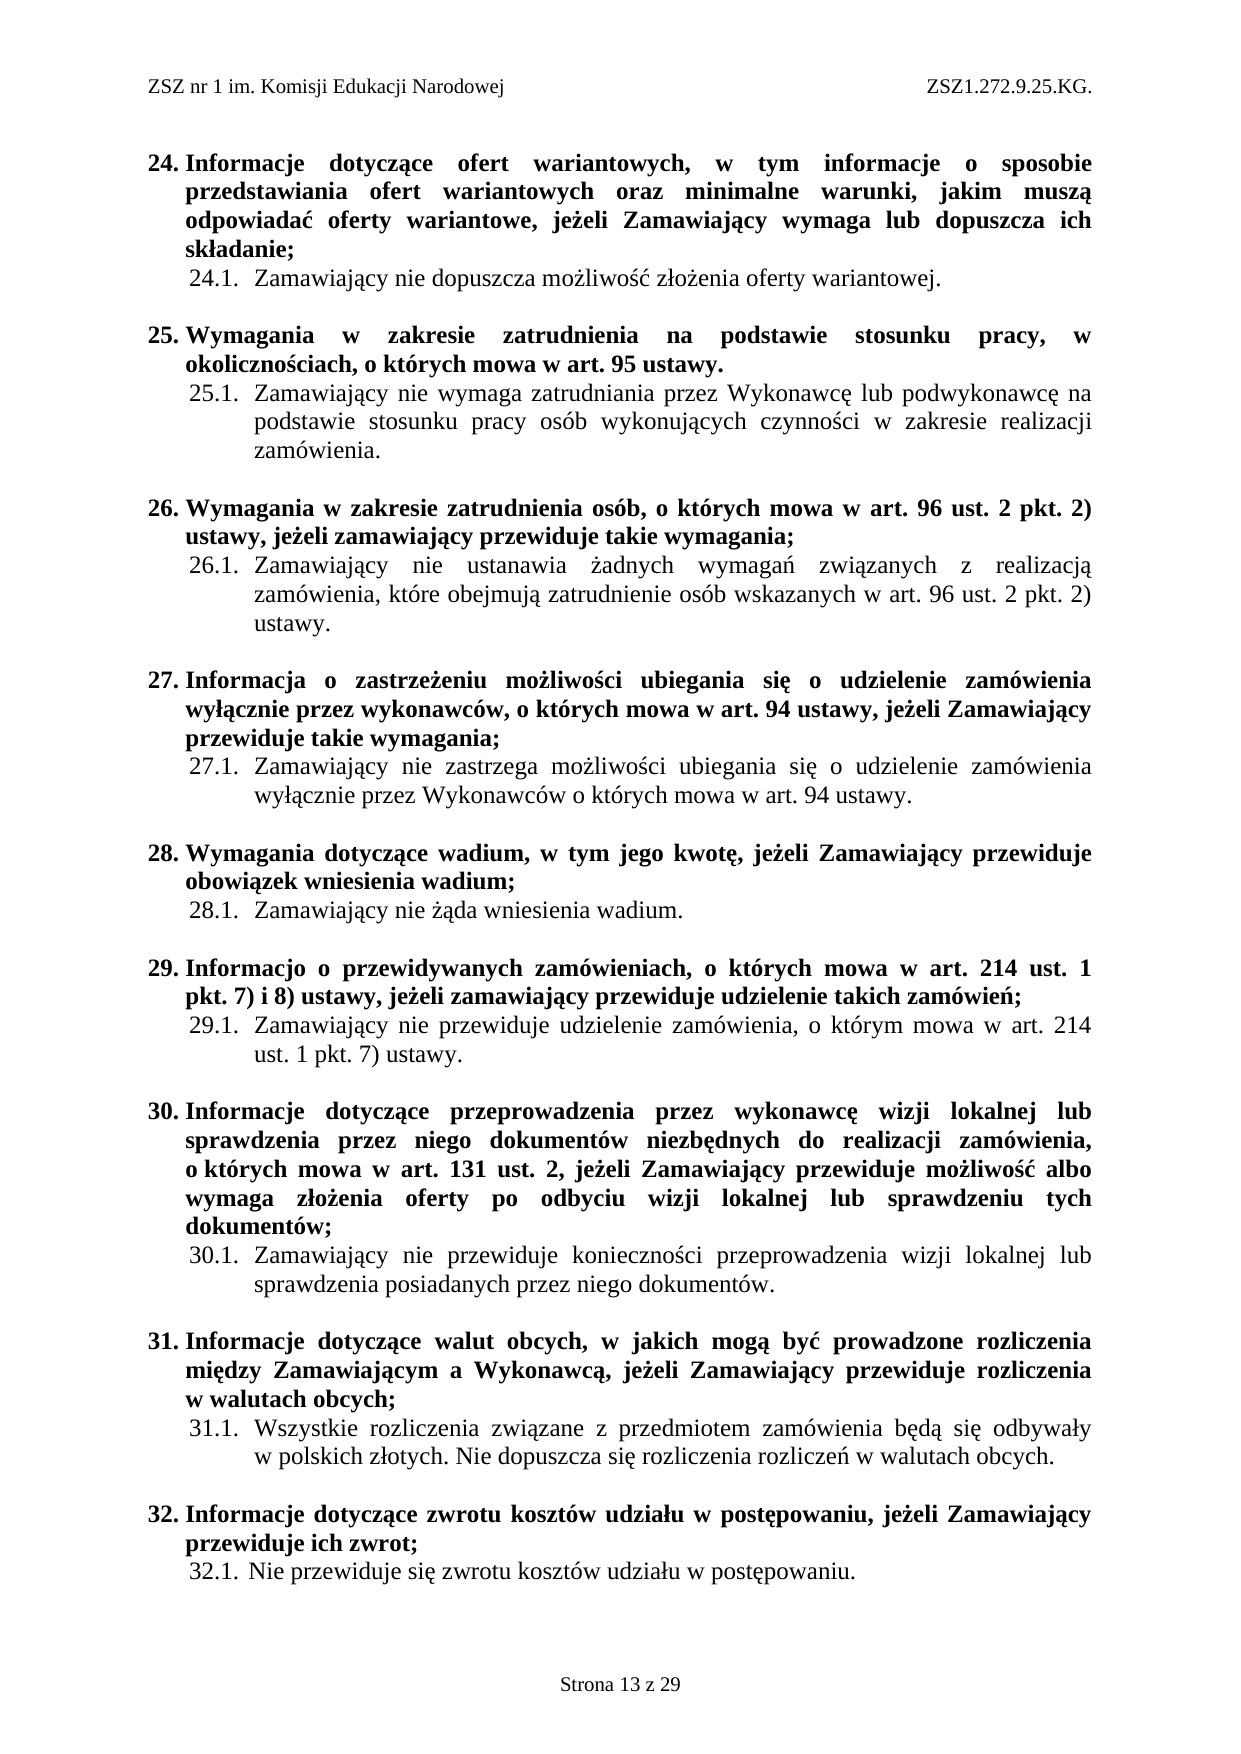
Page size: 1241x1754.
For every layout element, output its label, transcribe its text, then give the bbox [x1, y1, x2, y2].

list Wszystkie rozliczenia związane z przedmiotem zamówienia będą się odbywały w polskich złotych. Nie dopuszcza się rozliczenia rozliczeń w walutach obcych. [189, 1413, 1093, 1470]
list Informacje dotyczące zwrotu kosztów udziału w postępowaniu, jeżeli Zamawiający przewiduje ich zwrot; [148, 1499, 1093, 1556]
list Wymagania w zakresie zatrudnienia na podstawie stosunku pracy, w okolicznościach, o których mowa w art. 95 ustawy. [148, 320, 1093, 378]
list Informacjo o przewidywanych zamówieniach, o których mowa w art. 214 ust. 1 pkt. 7) i 8) ustawy, jeżeli zamawiający przewiduje udzielenie takich zamówień; [148, 953, 1093, 1010]
list Informacje dotyczące przeprowadzenia przez wykonawcę wizji lokalnej lub sprawdzenia przez niego dokumentów niezbędnych do realizacji zamówienia, o których mowa w art. 131 ust. 2, jeżeli Zamawiający przewiduje możliwość albo wymaga złożenia oferty po odbyciu wizji lokalnej lub sprawdzeniu tych dokumentów; [148, 1096, 1093, 1240]
list Zamawiający nie zastrzega możliwości ubiegania się o udzielenie zamówienia wyłącznie przez Wykonawców o których mowa w art. 94 ustawy. [189, 751, 1093, 809]
list Zamawiający nie żąda wniesienia wadium. [189, 895, 1093, 924]
list Wymagania dotyczące wadium, w tym jego kwotę, jeżeli Zamawiający przewiduje obowiązek wniesienia wadium; [148, 838, 1093, 895]
list Informacje dotyczące ofert wariantowych, w tym informacje o sposobie przedstawiania ofert wariantowych oraz minimalne warunki, jakim muszą odpowiadać oferty wariantowe, jeżeli Zamawiający wymaga lub dopuszcza ich składanie; [148, 148, 1093, 263]
list Nie przewiduje się zwrotu kosztów udziału w postępowaniu. [189, 1556, 1093, 1585]
list Zamawiający nie przewiduje udzielenie zamówienia, o którym mowa w art. 214 ust. 1 pkt. 7) ustawy. [189, 1010, 1093, 1068]
list Zamawiający nie ustanawia żadnych wymagań związanych z realizacją zamówienia, które obejmują zatrudnienie osób wskazanych w art. 96 ust. 2 pkt. 2) ustawy. [189, 550, 1093, 636]
list Zamawiający nie dopuszcza możliwość złożenia oferty wariantowej. [189, 263, 1093, 291]
list Informacje dotyczące walut obcych, w jakich mogą być prowadzone rozliczenia między Zamawiającym a Wykonawcą, jeżeli Zamawiający przewiduje rozliczenia w walutach obcych; [148, 1326, 1093, 1413]
list Wymagania w zakresie zatrudnienia osób, o których mowa w art. 96 ust. 2 pkt. 2) ustawy, jeżeli zamawiający przewiduje takie wymagania; [148, 493, 1093, 550]
list Zamawiający nie przewiduje konieczności przeprowadzenia wizji lokalnej lub sprawdzenia posiadanych przez niego dokumentów. [189, 1240, 1093, 1298]
list Informacja o zastrzeżeniu możliwości ubiegania się o udzielenie zamówienia wyłącznie przez wykonawców, o których mowa w art. 94 ustawy, jeżeli Zamawiający przewiduje takie wymagania; [148, 665, 1093, 751]
list Zamawiający nie wymaga zatrudniania przez Wykonawcę lub podwykonawcę na podstawie stosunku pracy osób wykonujących czynności w zakresie realizacji zamówienia. [189, 378, 1093, 464]
